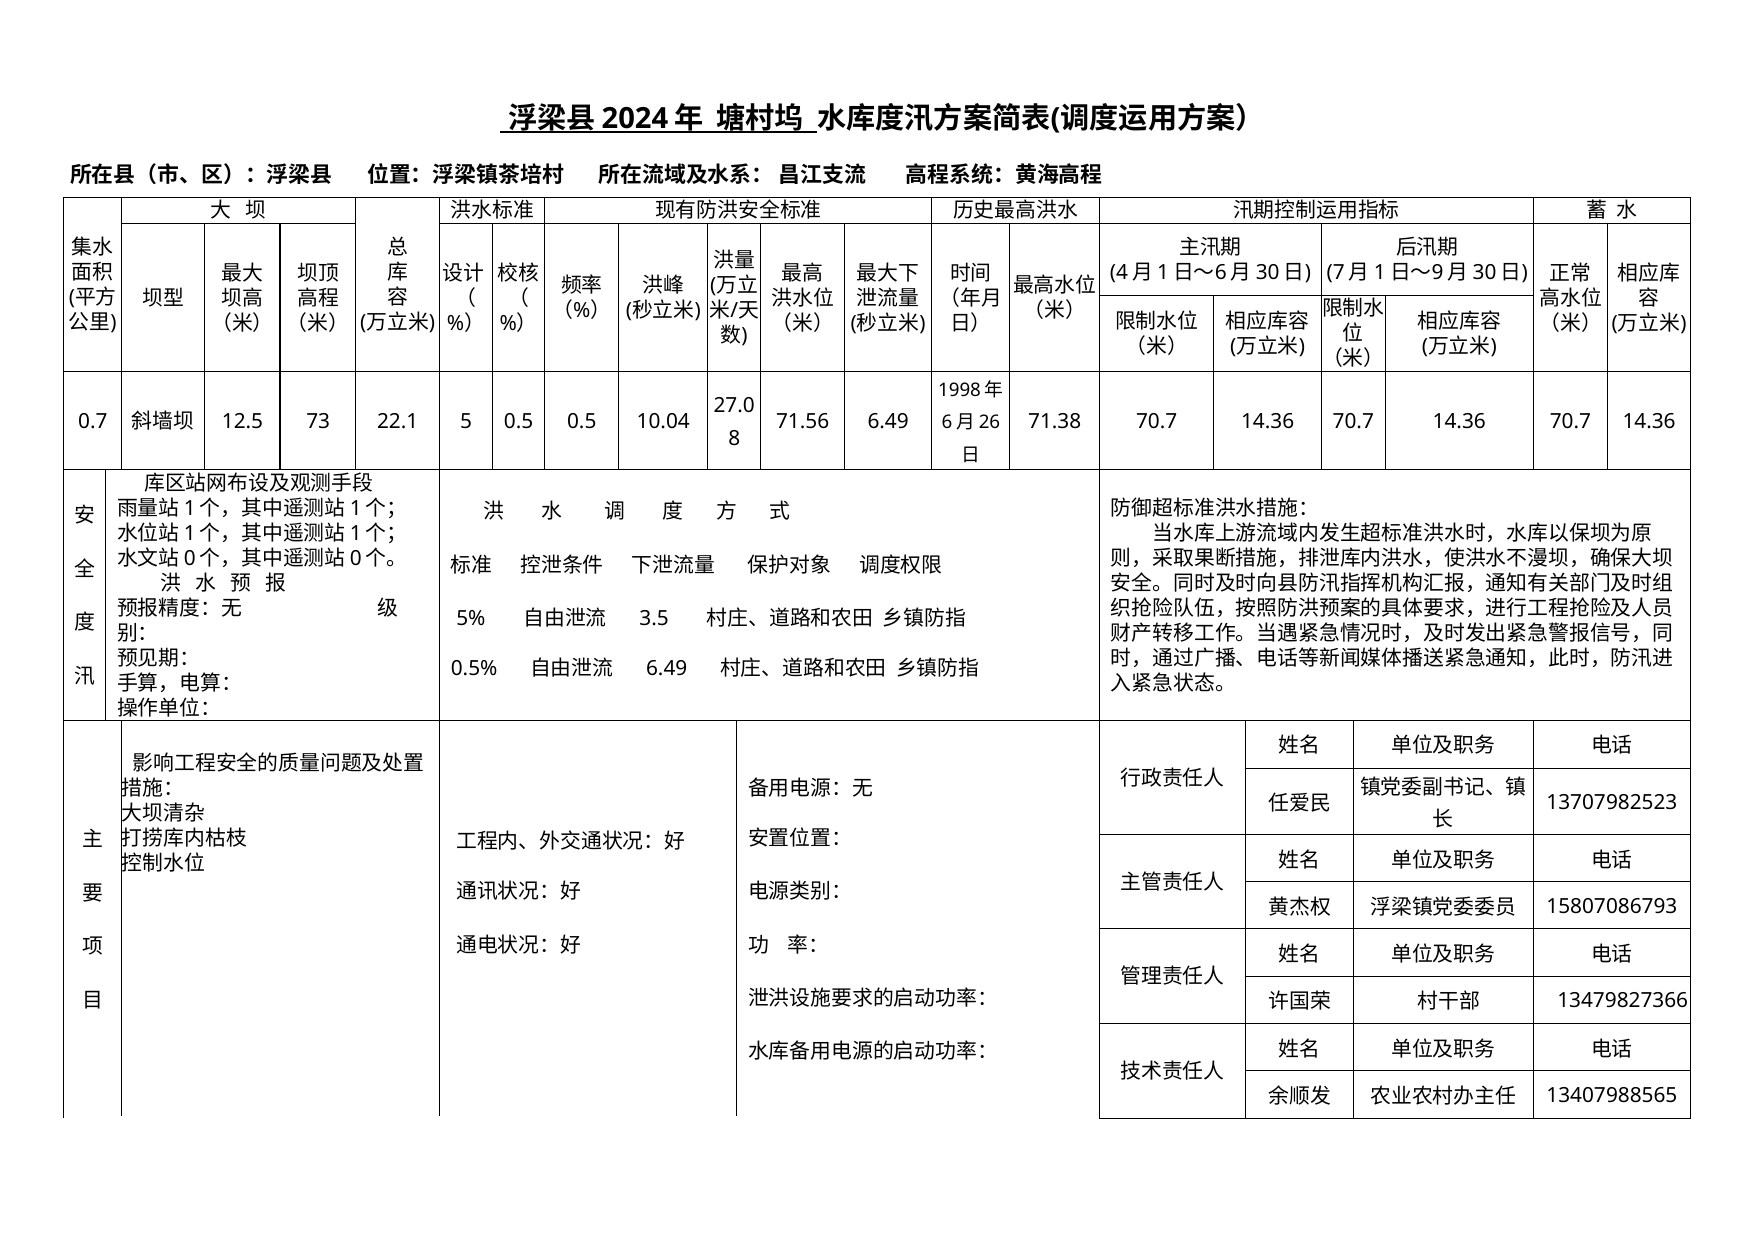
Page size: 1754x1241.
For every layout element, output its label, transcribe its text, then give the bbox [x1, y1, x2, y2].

table_cell 时间 （年月日） [932, 224, 1009, 371]
table_cell 余顺发 [1246, 1071, 1353, 1117]
table_cell 洪峰 (秒立米) [619, 224, 707, 371]
table_cell 电话 [1534, 835, 1690, 881]
table_cell 13707982523 [1534, 769, 1690, 834]
table_cell 电话 [1534, 929, 1690, 976]
table_cell 70.7 [1534, 372, 1607, 469]
table_cell 14.36 [1214, 372, 1321, 469]
table_cell 坝顶 高程 （米） [281, 224, 355, 371]
table_cell 黄杰权 [1246, 882, 1353, 928]
table_cell 防御超标准洪水措施： 当水库上游流域内发生超标准洪水时，水库以保坝为原则，采取果断措施，排泄库内洪水，使洪水不漫坝，确保大坝安全。同时及时向县防汛指挥机构汇报，通知有关部门及时组织抢险队伍，按照防洪预案的具体要求，进行工程抢险及人员财产转移工作。当遇紧急情况时，及时发出紧急警报信号，同时，通过广播、电话等新闻媒体播送紧急通知，此时，防汛进入紧急状态。 [1100, 470, 1690, 720]
table_cell 单位及职务 [1354, 721, 1533, 768]
table_cell 限制水位 （米） [1100, 296, 1213, 371]
table_cell 电话 [1534, 721, 1690, 768]
table_cell 最大 坝高 （米） [205, 224, 279, 371]
table_cell 14.36 [1386, 372, 1533, 469]
table_cell 技术责任人 [1100, 1024, 1245, 1117]
table_cell 主 要 项 目 [64, 721, 121, 1117]
table_cell 浮梁镇党委委员 [1354, 882, 1533, 928]
table_cell 71.38 [1010, 372, 1099, 469]
table_cell 12.5 [205, 372, 279, 469]
table_cell 洪水标准 [440, 198, 544, 223]
table_cell 总 库 容 (万立米) [356, 198, 439, 371]
table_cell 71.56 [761, 372, 844, 469]
table_cell 集水面积 (平方公里) [64, 198, 121, 371]
table_cell 73 [281, 372, 355, 469]
table_cell 相应库容 (万立米) [1386, 296, 1533, 371]
table_cell 校核 （%） [493, 224, 544, 371]
table_cell 蓄 水 [1534, 198, 1690, 223]
table_cell 最高水位（米） [1010, 224, 1099, 371]
table_cell 镇党委副书记、镇长 [1354, 769, 1533, 834]
table_cell 13479827366 [1534, 977, 1690, 1023]
table_cell 1998年6月26日 [932, 372, 1009, 469]
table_cell 0.7 [64, 372, 121, 469]
table_cell 相应库容 (万立米) [1214, 296, 1321, 371]
table_cell 主汛期 (4月1日～6月30日) [1100, 224, 1321, 295]
table_cell 22.1 [356, 372, 439, 469]
table_cell 0.5 [545, 372, 618, 469]
table_cell 70.7 [1100, 372, 1213, 469]
table_cell 电话 [1534, 1024, 1690, 1070]
table_cell 历史最高洪水 [932, 198, 1099, 223]
table_cell 15807086793 [1534, 882, 1690, 928]
table_cell 姓名 [1246, 721, 1353, 768]
table_cell 频率 （%） [545, 224, 618, 371]
table_cell 现有防洪安全标准 [545, 198, 931, 223]
table_cell 10.04 [619, 372, 707, 469]
table_cell 洪 水 调 度 方 式 标准 控泄条件 下泄流量 保护对象 调度权限 5% 自由泄流 3.5 村庄、道路和农田 乡镇防指 0.5% 自由泄流 6.49 村庄、道路和农田 乡镇防指 [440, 470, 1099, 720]
table_cell 斜墙坝 [122, 372, 204, 469]
table_cell 影响工程安全的质量问题及处置措施： 大坝清杂 打捞库内枯枝 控制水位 [121, 721, 439, 1117]
table_cell 5 [440, 372, 492, 469]
table_cell 正常 高水位 （米） [1534, 224, 1607, 371]
table_cell 行政责任人 [1100, 721, 1245, 834]
table_cell 单位及职务 [1354, 1024, 1533, 1070]
table_cell 0.5 [493, 372, 544, 469]
table_cell 姓名 [1246, 835, 1353, 881]
table_header 浮梁县2024年 塘村坞 水库度汛方案简表(调度运用方案） [64, 84, 1690, 149]
table_cell 坝型 [122, 224, 204, 371]
table_cell 27.08 [708, 372, 760, 469]
table_cell 所在县（市、区）：浮梁县 位置：浮梁镇茶培村 所在流域及水系： 昌江支流 高程系统：黄海高程 [64, 149, 1690, 197]
table_cell 工程内、外交通状况：好 通讯状况：好 通电状况：好 [439, 721, 737, 1117]
table_cell 限制水位 （米） [1322, 296, 1385, 371]
table_cell 村干部 [1354, 977, 1533, 1023]
table_cell 许国荣 [1246, 977, 1353, 1023]
table_cell 单位及职务 [1354, 835, 1533, 881]
table_cell 主管责任人 [1100, 835, 1245, 928]
table_cell 姓名 [1246, 929, 1353, 976]
table_cell 任爱民 [1246, 769, 1353, 834]
table_cell 管理责任人 [1100, 929, 1245, 1023]
table_cell 大 坝 [122, 198, 355, 223]
table_cell 14.36 [1608, 372, 1690, 469]
table_cell 最高 洪水位 （米） [761, 224, 844, 371]
table_cell 最大下 泄流量 (秒立米) [845, 224, 931, 371]
table_cell 洪量 (万立米/天数) [708, 224, 760, 371]
table_cell 70.7 [1322, 372, 1385, 469]
table_cell 6.49 [845, 372, 931, 469]
table_cell 单位及职务 [1354, 929, 1533, 976]
table_cell 汛期控制运用指标 [1100, 198, 1533, 223]
table_cell 备用电源：无 安置位置： 电源类别： 功 率： 泄洪设施要求的启动功率： 水库备用电源的启动功率： [737, 721, 1099, 1117]
table_cell 库区站网布设及观测手段 雨量站1个，其中遥测站1个； 水位站1个，其中遥测站1个； 水文站0个，其中遥测站0个。 洪 水 预 报 预报精度：无 级 别： 预见期： 手算，电算： 操作单位： [106, 470, 439, 720]
table_cell 13407988565 [1534, 1071, 1690, 1117]
table_cell 设计 （%） [440, 224, 492, 371]
table_cell 农业农村办主任 [1354, 1071, 1533, 1117]
table_cell 相应库容 (万立米) [1608, 224, 1690, 371]
table_cell 安 全 度 汛 [64, 470, 105, 720]
table_cell 姓名 [1246, 1024, 1353, 1070]
table_cell 后汛期 (7月1日～9月30日) [1322, 224, 1533, 295]
